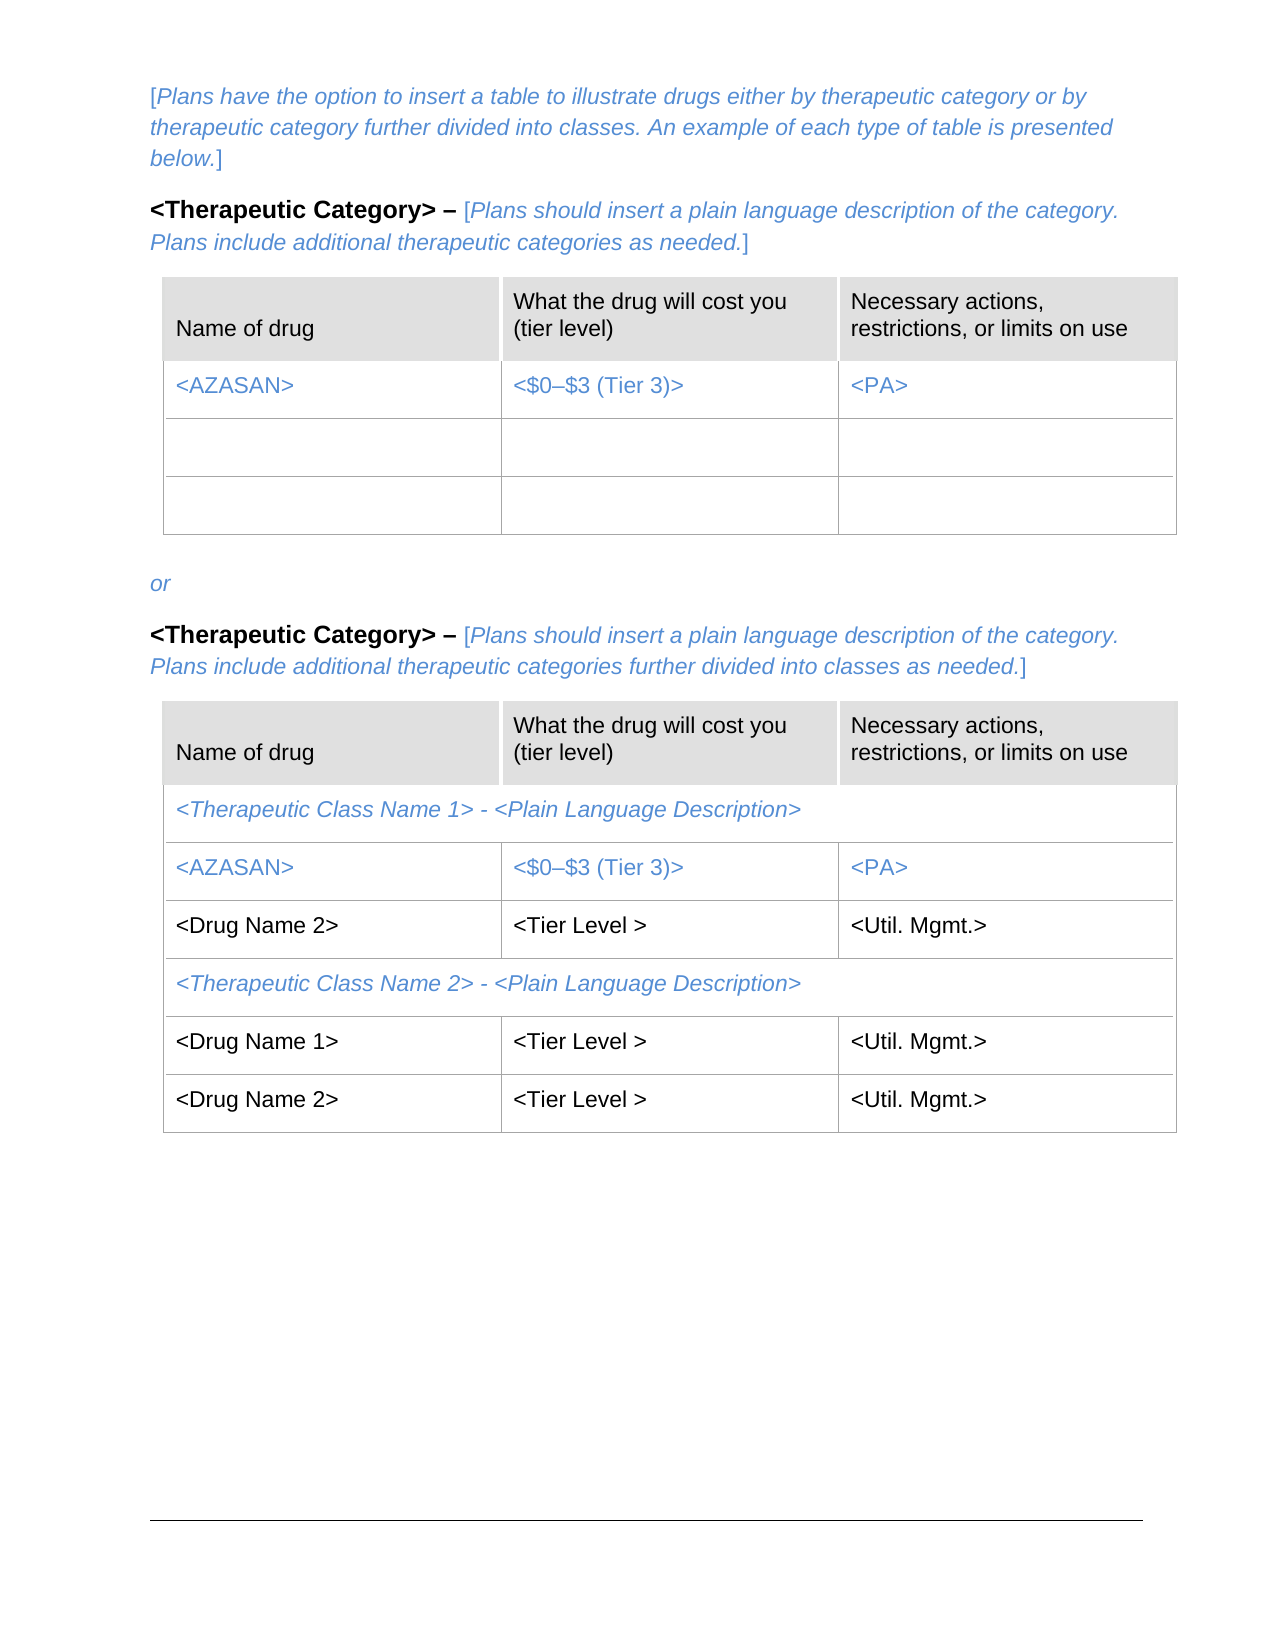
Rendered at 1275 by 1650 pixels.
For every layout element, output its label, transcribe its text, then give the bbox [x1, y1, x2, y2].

text <Therapeutic Category> – [Plans should insert a plain language description of the category. Plans include additional therapeutic categories further divided into classes as needed.] [150, 618, 1143, 681]
table_cell <AZASAN> [164, 361, 501, 418]
table_cell [502, 419, 838, 476]
table_cell <Util. Mgmt.> [839, 900, 1176, 958]
text or [150, 566, 1143, 597]
table_cell <PA> [839, 842, 1176, 900]
table_cell <Tier Level > [502, 901, 838, 958]
table_cell <Tier Level > [502, 1017, 838, 1074]
table_cell <$0–$3 (Tier 3)> [502, 361, 838, 418]
table_header What the drug will cost you (tier level) [503, 277, 837, 361]
table_header Necessary actions, restrictions, or limits on use [840, 277, 1174, 361]
table_cell <Therapeutic Class Name 2> - <Plain Language Description> [164, 958, 1176, 1016]
table_cell <Drug Name 2> [164, 1074, 501, 1132]
table_cell <$0–$3 (Tier 3)> [502, 843, 838, 900]
text [Plans have the option to insert a table to illustrate drugs either by therapeutic category or by therapeutic category further divided into classes. An example of each type of table is presented below.] [150, 79, 1143, 173]
table_cell <Tier Level > [502, 1075, 838, 1132]
table_cell <Util. Mgmt.> [839, 1074, 1176, 1132]
table_cell <AZASAN> [164, 842, 501, 900]
table_header Name of drug [165, 701, 499, 785]
table_cell <Therapeutic Class Name 1> - <Plain Language Description> [164, 785, 1176, 842]
table_cell <Drug Name 2> [164, 900, 501, 958]
table_cell <Drug Name 1> [164, 1016, 501, 1074]
table_cell [164, 476, 501, 534]
table_header What the drug will cost you (tier level) [503, 701, 837, 785]
table_cell [839, 476, 1176, 534]
table_cell <PA> [839, 361, 1176, 418]
table_cell [164, 418, 501, 476]
table_header Necessary actions, restrictions, or limits on use [840, 701, 1174, 785]
table_header Name of drug [165, 277, 499, 361]
text <Therapeutic Category> – [Plans should insert a plain language description of the category. Plans include additional therapeutic categories as needed.] [150, 194, 1143, 256]
table_cell [839, 418, 1176, 476]
table_cell <Util. Mgmt.> [839, 1016, 1176, 1074]
table_cell [502, 477, 838, 534]
